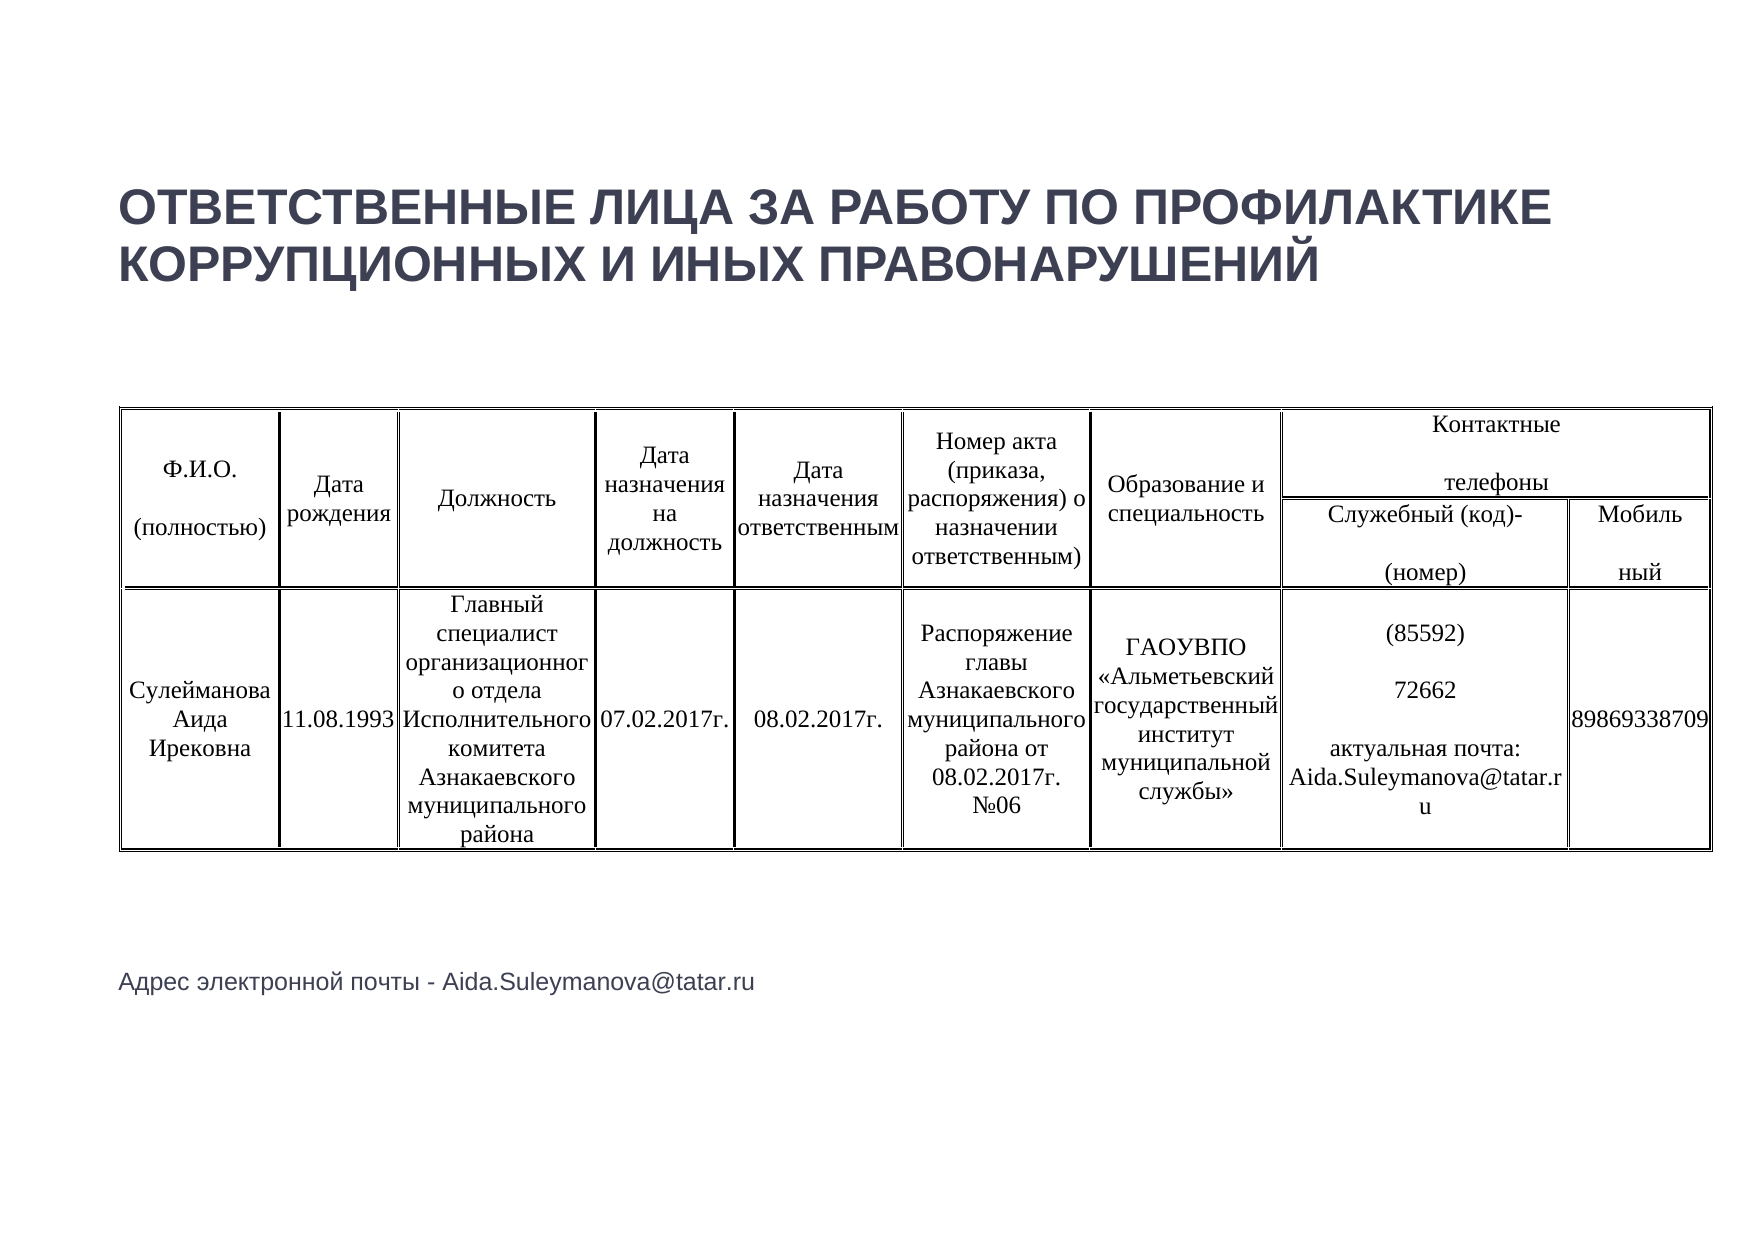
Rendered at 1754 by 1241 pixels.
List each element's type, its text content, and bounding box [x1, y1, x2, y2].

table_cell Служебный (код)- (номер) [1283, 500, 1567, 586]
table_cell 07.02.2017г. [595, 590, 734, 848]
table_cell Распоряжение главы Азнакаевского муниципального района от 08.02.2017г. №06 [903, 590, 1090, 848]
table_header Дата назначения ответственным [734, 410, 902, 586]
table_header Дата рождения [279, 410, 398, 586]
table_cell Сулейманова Аида Ирековна [122, 586, 279, 848]
table_header Образование и специальность [1090, 410, 1282, 586]
table_header Ф.И.О. (полностью) [122, 410, 279, 586]
table_cell ГАОУВПО «Альметьевский государственный институт муниципальной службы» [1090, 590, 1282, 848]
table_cell 89869338709 [1569, 586, 1710, 848]
table_header Номер акта (приказа, распоряжения) о назначении ответственным) [903, 408, 1090, 586]
table_header Должность [399, 410, 595, 586]
table_cell Главный специалист организационного отдела Исполнительного комитета Азнакаевского муниципального района [399, 590, 595, 848]
table_cell Мобиль ный [1570, 496, 1710, 586]
table_cell 08.02.2017г. [734, 590, 902, 848]
text Адрес электронной почты - Aida.Suleymanova@tatar.ru [118, 938, 1636, 1053]
table_header Дата назначения на должность [595, 408, 734, 586]
table_header Контактные телефоны [1282, 410, 1709, 496]
table_cell 11.08.1993 [279, 590, 398, 848]
table_cell (85592) 72662 актуальная почта: Aida.Suleymanova@tatar.ru [1282, 590, 1569, 848]
text ОТВЕТСТВЕННЫЕ ЛИЦА ЗА РАБОТУ ПО ПРОФИЛАКТИКЕ КОРРУПЦИОННЫХ И ИНЫХ ПРАВОНАРУШЕНИЙ [118, 177, 1636, 292]
